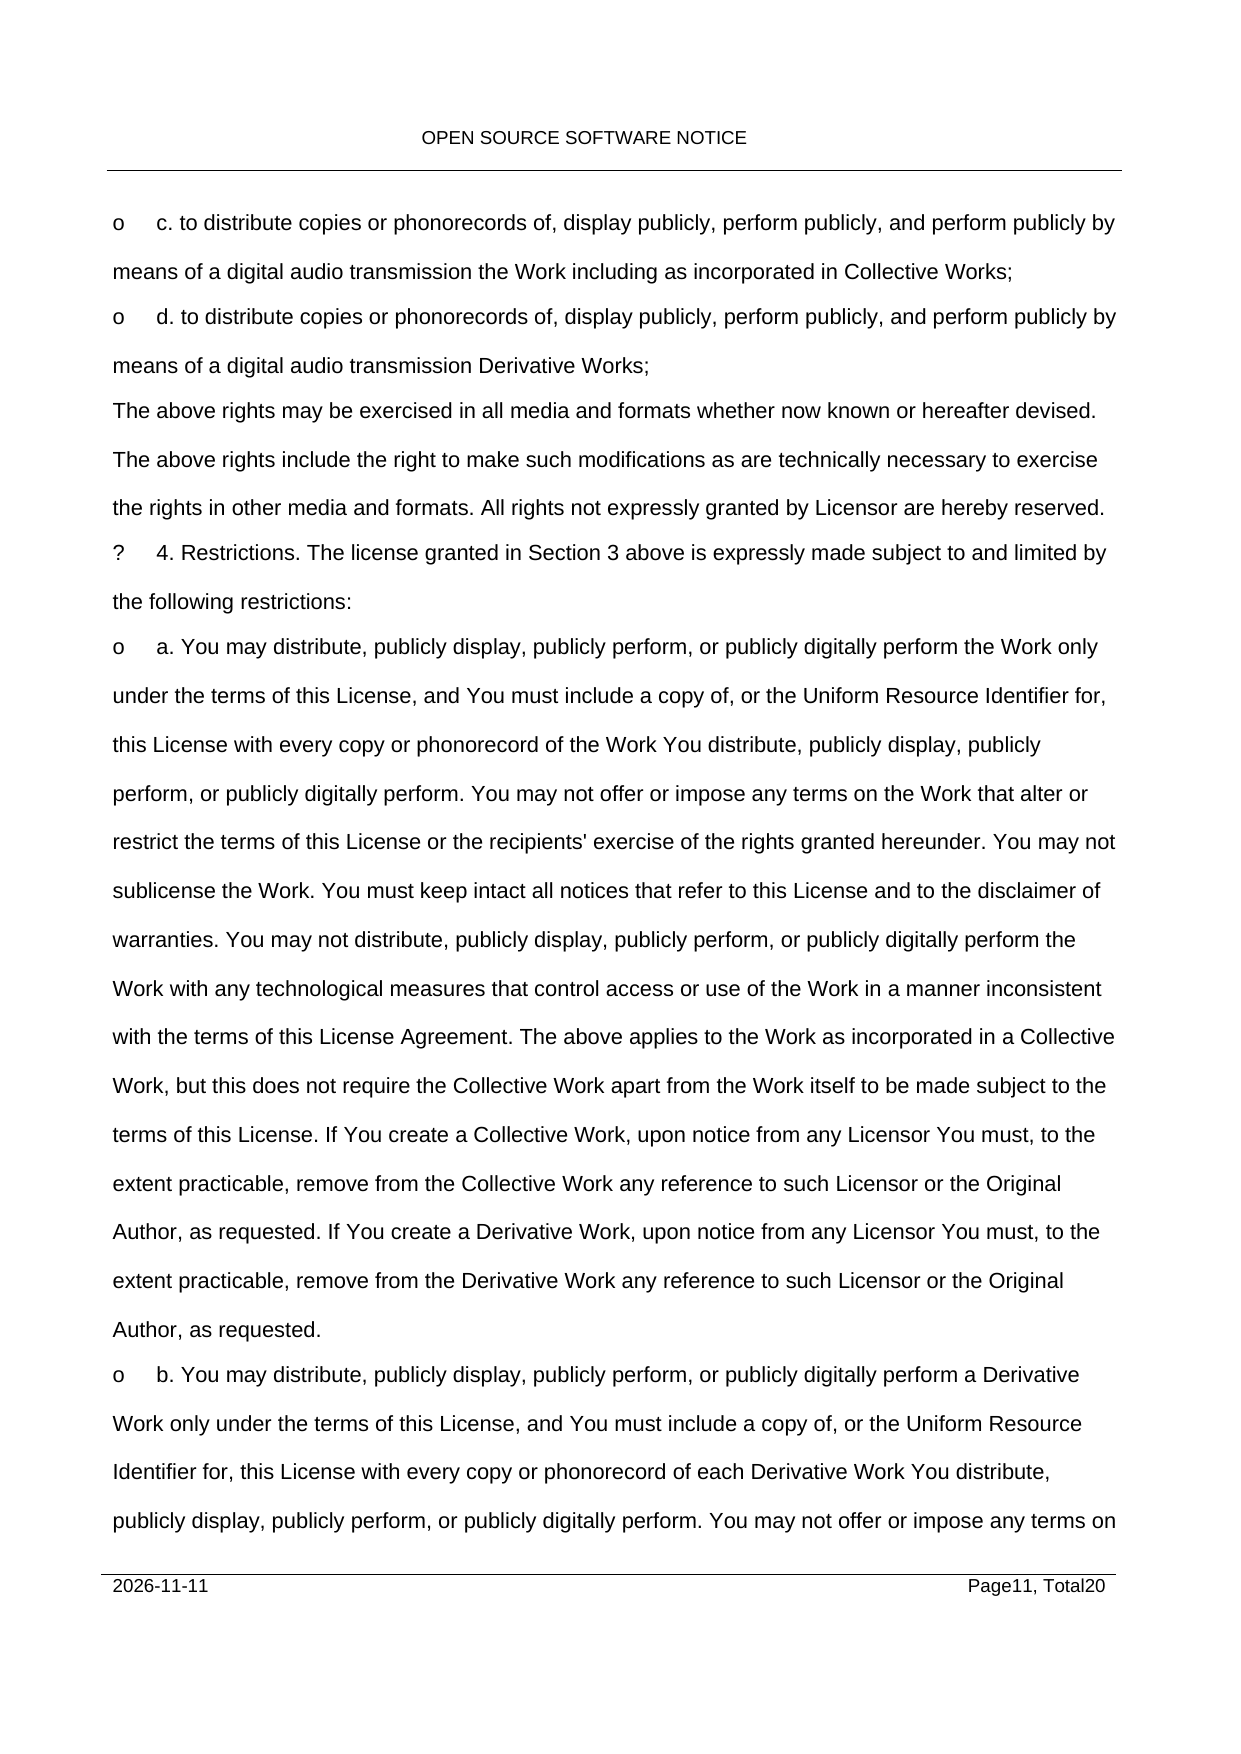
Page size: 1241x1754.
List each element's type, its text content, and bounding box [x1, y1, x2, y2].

text o d. to distribute copies or phonorecords of, display publicly, perform publicly, and perform publicly by means of a digital audio transmission Derivative Works; [112, 300, 1128, 381]
text o c. to distribute copies or phonorecords of, display publicly, perform publicly, and perform publicly by means of a digital audio transmission the Work including as incorporated in Collective Works; [112, 206, 1128, 288]
text o a. You may distribute, publicly display, publicly perform, or publicly digitally perform the Work only under the terms of this License, and You must include a copy of, or the Uniform Resource Identifier for, this License with every copy or phonorecord of the Work You distribute, publicly display, publicly perform, or publicly digitally perform. You may not offer or impose any terms on the Work that alter or restrict the terms of this License or the recipients' exercise of the rights granted hereunder. You may not sublicense the Work. You must keep intact all notices that refer to this License and to the disclaimer of warranties. You may not distribute, publicly display, publicly perform, or publicly digitally perform the Work with any technological measures that control access or use of the Work in a manner inconsistent with the terms of this License Agreement. The above applies to the Work as incorporated in a Collective Work, but this does not require the Collective Work apart from the Work itself to be made subject to the terms of this License. If You create a Collective Work, upon notice from any Licensor You must, to the extent practicable, remove from the Collective Work any reference to such Licensor or the Original Author, as requested. If You create a Derivative Work, upon notice from any Licensor You must, to the extent practicable, remove from the Derivative Work any reference to such Licensor or the Original Author, as requested. [112, 631, 1128, 1346]
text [112, 1358, 1128, 1537]
text The above rights may be exercised in all media and formats whether now known or hereafter devised. The above rights include the right to make such modifications as are technically necessary to exercise the rights in other media and formats. All rights not expressly granted by Licensor are hereby reserved. [112, 394, 1128, 524]
text ? 4. Restrictions. The license granted in Section 3 above is expressly made subject to and limited by the following restrictions: [112, 537, 1128, 618]
